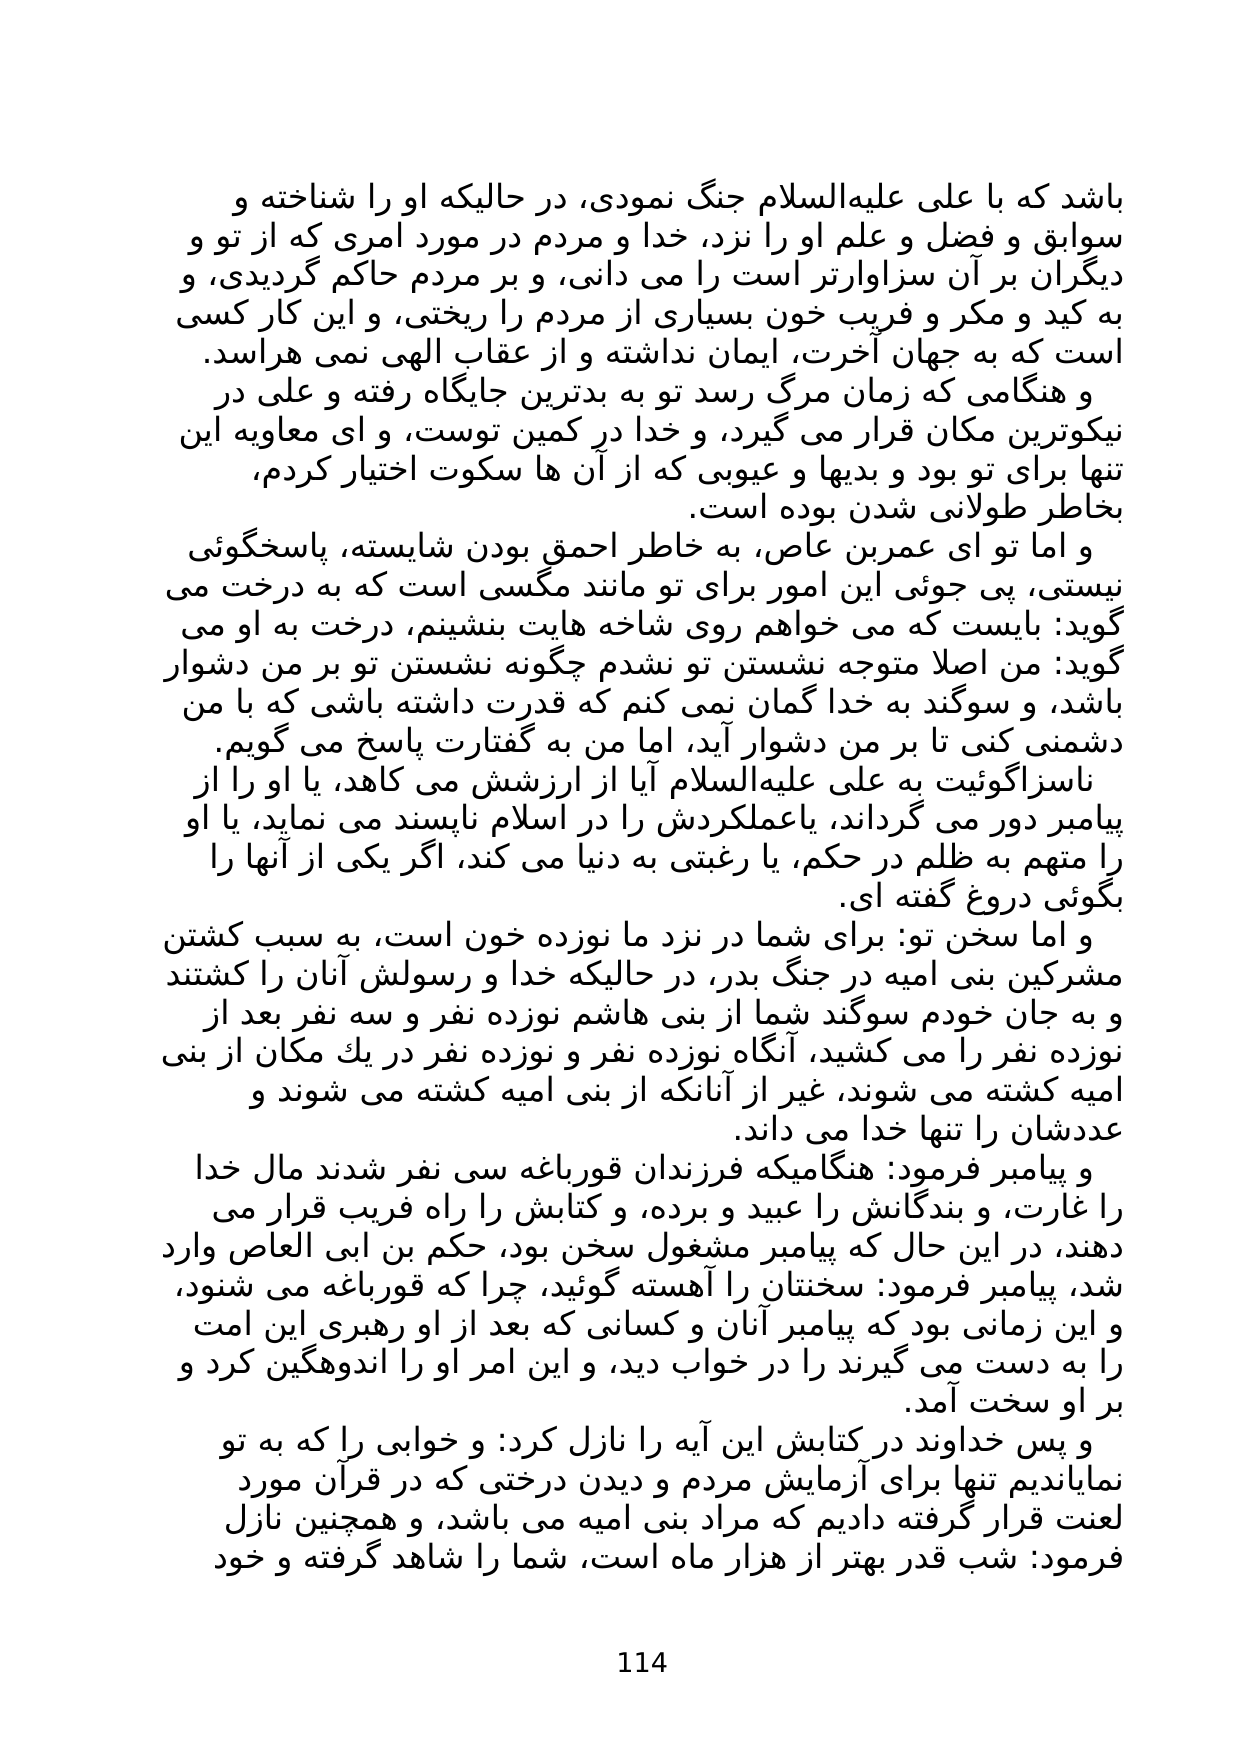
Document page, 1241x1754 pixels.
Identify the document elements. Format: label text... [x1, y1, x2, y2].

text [159, 177, 1125, 371]
text و پيامبر فرمود: هنگاميكه فرزندان قورباغه سى نفر شدند مال خدا را غارت، و بندگانش را عبيد و برده، و كتابش را راه فريب قرار مى دهند، در اين حال كه پيامبر مشغول سخن بود، حكم بن ابى العاص وارد شد، پيامبر فرمود: سخنتان را آهسته گوئيد، چرا كه قورباغه مى شنود، و اين زمانى بود كه پيامبر آنان و كسانى كه بعد از او رهبرى اين امت را به دست مى گيرند را در خواب ديد، و اين امر او را اندوهگين كرد و بر او سخت آمد. [159, 1148, 1125, 1421]
text و اما تو اى عمربن عاص، به خاطر احمق بودن شايسته، پاسخگوئى نيستى، پى جوئى اين امور براى تو مانند مگسى است كه به درخت مى گويد: بايست كه مى خواهم روى شاخه هايت بنشينم، درخت به او مى گويد: من اصلا متوجه نشستن تو نشدم چگونه نشستن تو بر من دشوار باشد، و سوگند به خدا گمان نمى كنم كه قدرت داشته باشى كه با من دشمنى كنى تا بر من دشوار آيد، اما من به گفتارت پاسخ مى گويم. [159, 527, 1125, 760]
text ناسزاگوئيت به على عليه‌السلام آيا از ارزشش مى كاهد، يا او را از پيامبر دور مى گرداند، ياعملكردش را در اسلام ناپسند مى نمايد، يا او را متهم به ظلم در حكم، يا رغبتى به دنيا مى كند، اگر يكى از آنها را بگوئى دروغ گفته اى. [159, 760, 1125, 915]
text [159, 1421, 1125, 1576]
text و هنگامى كه زمان مرگ رسد تو به بدترين جايگاه رفته و على در نيكوترين مكان قرار مى گيرد، و خدا در كمين توست، و اى معاويه اين تنها براى تو بود و بديها و عيوبى كه از آن ها سكوت اختيار كردم، بخاطر طولانى شدن بوده است. [159, 371, 1125, 527]
text و اما سخن تو: براى شما در نزد ما نوزده خون است، به سبب كشتن مشركين بنى اميه در جنگ بدر، در حاليكه خدا و رسولش آنان را كشتند و به جان خودم سوگند شما از بنى هاشم نوزده نفر و سه نفر بعد از نوزده نفر را مى كشيد، آنگاه نوزده نفر و نوزده نفر در يك مكان از بنى اميه كشته مى شوند، غير از آنانكه از بنى اميه كشته مى شوند و عددشان را تنها خدا مى داند. [159, 915, 1125, 1148]
